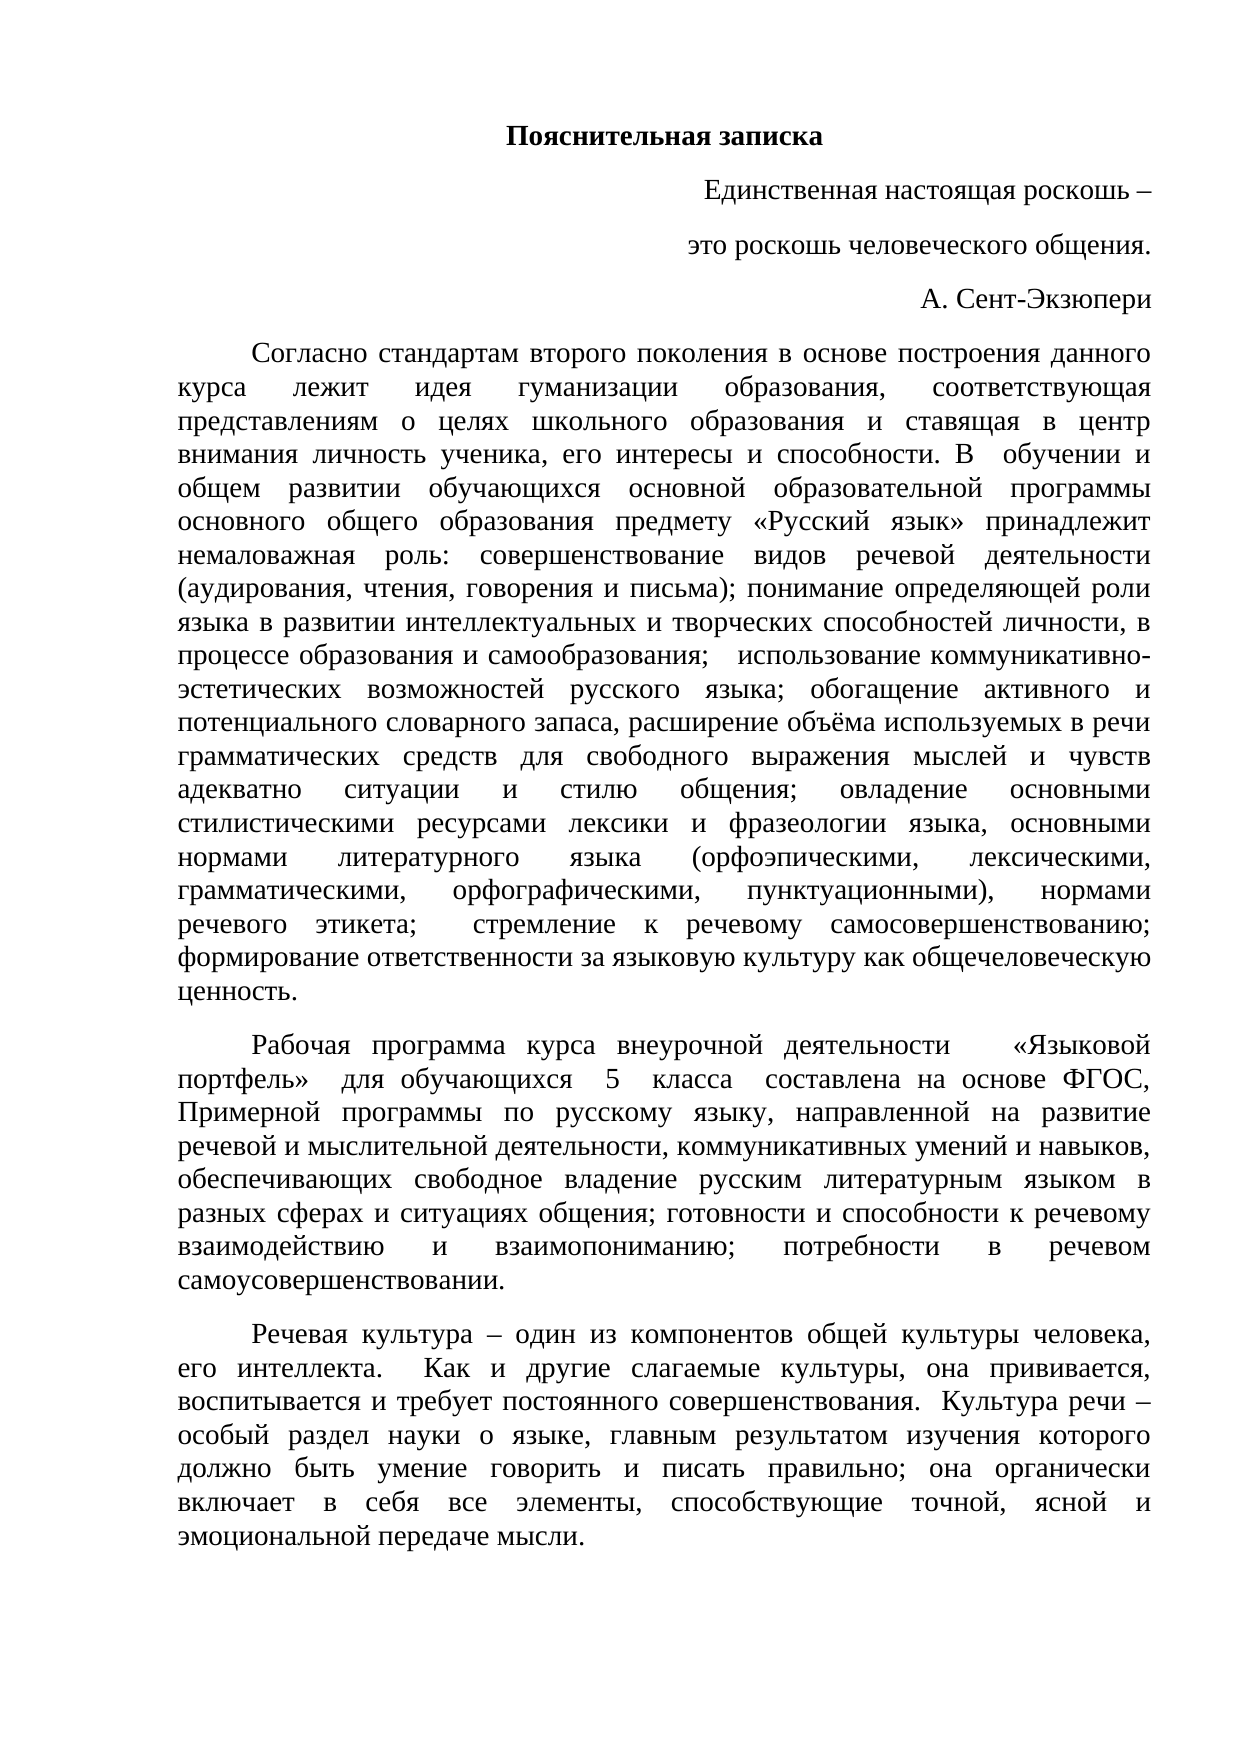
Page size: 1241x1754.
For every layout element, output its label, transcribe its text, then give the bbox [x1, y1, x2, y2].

text Рабочая программа курса внеурочной деятельности «Языковой портфель» для обучающихся 5 класса составлена на основе ФГОС, Примерной программы по русскому языку, направленной на развитие речевой и мыслительной деятельности, коммуникативных умений и навыков, обеспечивающих свободное владение русским литературным языком в разных сферах и ситуациях общения; готовности и способности к речевому взаимодействию и взаимопониманию; потребности в речевом самоусовершенствовании. [177, 1027, 1152, 1296]
text Речевая культура – один из компонентов общей культуры человека, его интеллекта. Как и другие слагаемые культуры, она прививается, воспитывается и требует постоянного совершенствования. Культура речи – особый раздел науки о языке, главным результатом изучения которого должно быть умение говорить и писать правильно; она органически включает в себя все элементы, способствующие точной, ясной и эмоциональной передаче мысли. [177, 1316, 1152, 1551]
text это роскошь человеческого общения. [177, 227, 1152, 260]
text Пояснительная записка [177, 118, 1152, 152]
text Согласно стандартам второго поколения в основе построения данного курса лежит идея гуманизации образования, соответствующая представлениям о целях школьного образования и ставящая в центр внимания личность ученика, его интересы и способности. В обучении и общем развитии обучающихся основной образовательной программы основного общего образования предмету «Русский язык» принадлежит немаловажная роль: совершенствование видов речевой деятельности (аудирования, чтения, говорения и письма); понимание определяющей роли языка в развитии интеллектуальных и творческих способностей личности, в процессе образования и самообразования; использование коммуникативно-эстетических возможностей русского языка; обогащение активного и потенциального словарного запаса, расширение объёма используемых в речи грамматических средств для свободного выражения мыслей и чувств адекватно ситуации и стилю общения; овладение основными стилистическими ресурсами лексики и фразеологии языка, основными нормами литературного языка (орфоэпическими, лексическими, грамматическими, орфографическими, пунктуационными), нормами речевого этикета; стремление к речевому самосовершенствованию; формирование ответственности за языковую культуру как общечеловеческую ценность. [177, 336, 1152, 1006]
text Единственная настоящая роскошь – [177, 172, 1152, 206]
text А. Сент-Экзюпери [177, 281, 1152, 315]
